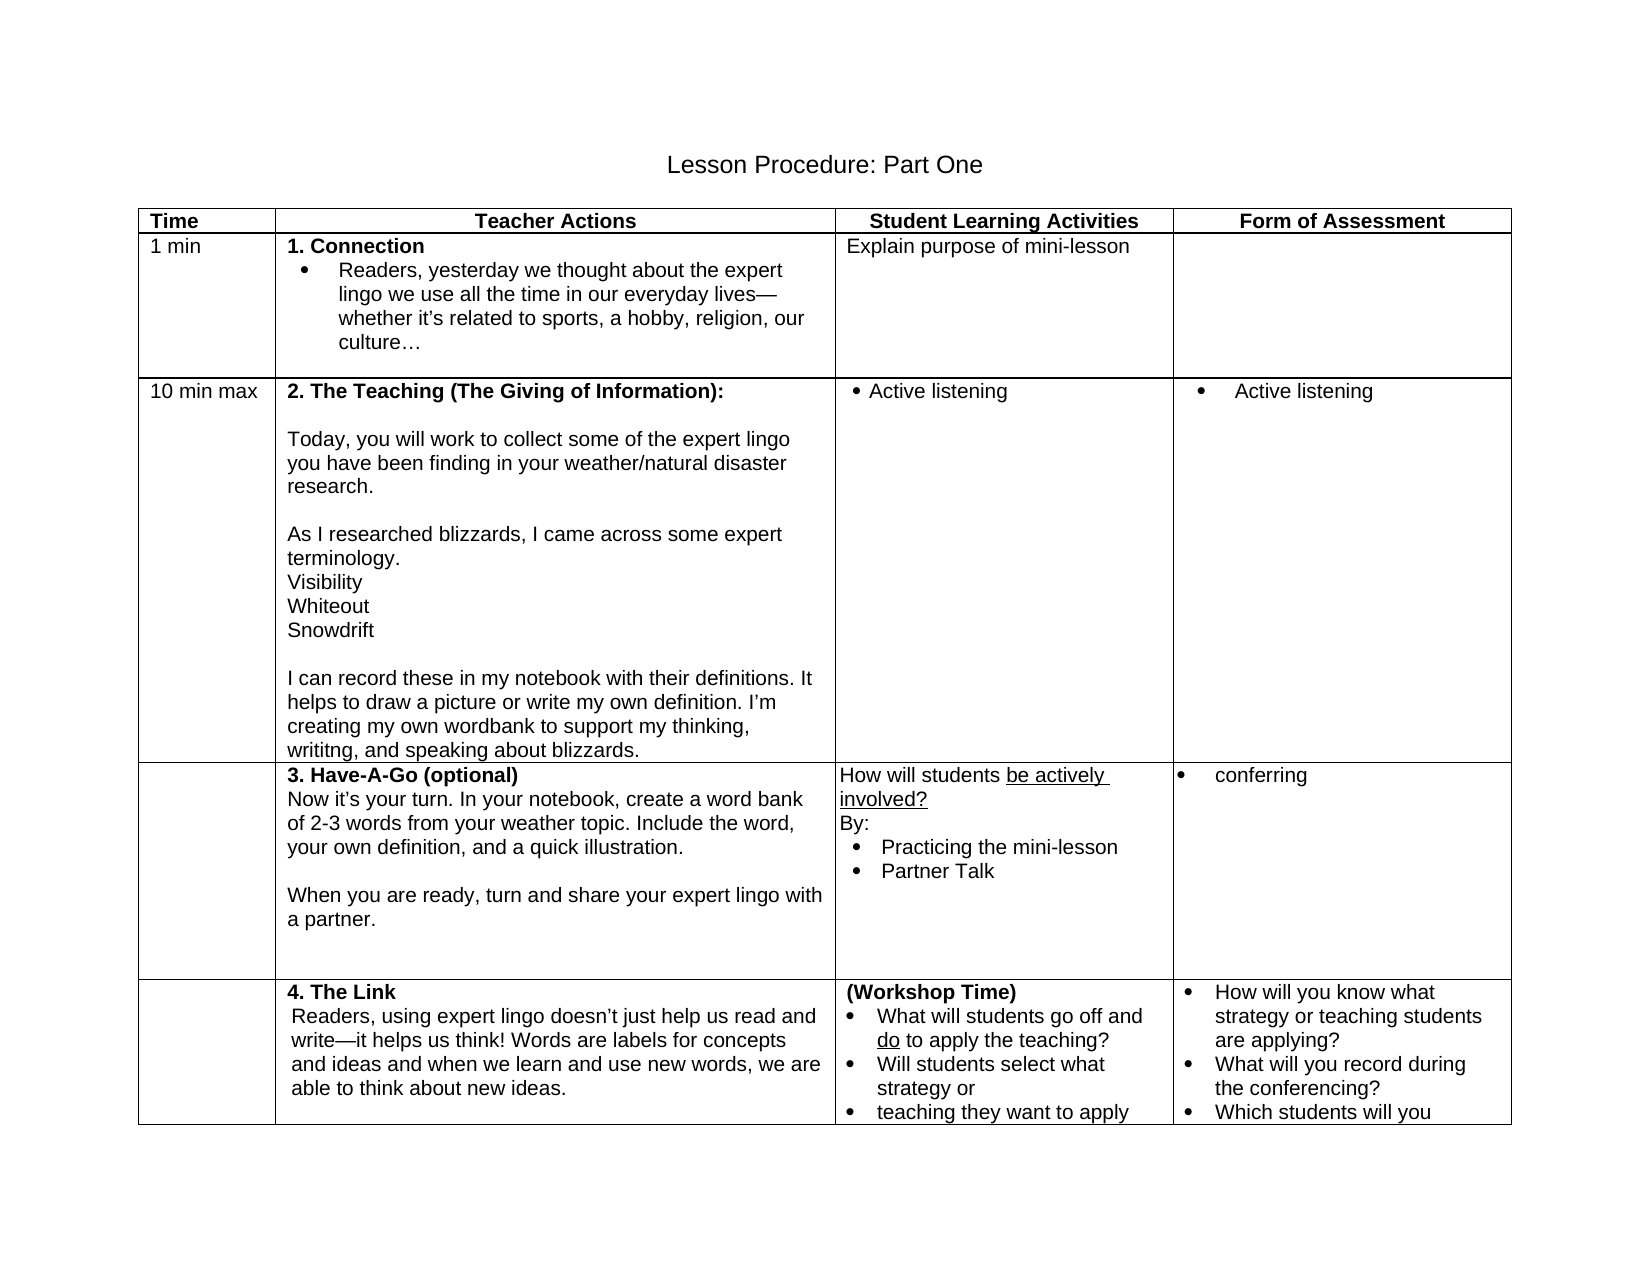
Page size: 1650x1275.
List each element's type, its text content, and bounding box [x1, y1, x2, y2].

table_cell [139, 980, 275, 1123]
table_cell [1174, 234, 1511, 377]
text Lesson Procedure: Part One [150, 150, 1500, 179]
table_cell 1 min [139, 234, 275, 377]
table_cell How will students be actively involved? By: Practicing the mini-lesson Partner Talk [836, 763, 1173, 978]
table_cell conferring [1174, 763, 1511, 978]
table_cell [139, 763, 275, 978]
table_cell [276, 980, 835, 1123]
table_header Student Learning Activities [836, 209, 1173, 232]
table_cell 2. The Teaching (The Giving of Information): Today, you will work to collect some of the expert lingo you have been finding in your weather/natural disaster research. As I researched blizzards, I came across some expert terminology. Visibility Whiteout Snowdrift I can record these in my notebook with their definitions. It helps to draw a picture or write my own definition. I’m creating my own wordbank to support my thinking, writitng, and speaking about blizzards. [276, 379, 835, 762]
table_cell Active listening [836, 379, 1173, 762]
table_header Form of Assessment [1174, 209, 1511, 232]
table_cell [836, 980, 1173, 1123]
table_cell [1174, 980, 1511, 1123]
table_cell 1. Connection Readers, yesterday we thought about the expert lingo we use all the time in our everyday lives—whether it’s related to sports, a hobby, religion, our culture… [276, 234, 835, 377]
table_cell 10 min max [139, 379, 275, 762]
table_cell Active listening [1174, 379, 1511, 762]
table_cell Explain purpose of mini-lesson [836, 234, 1173, 377]
table_header Time [139, 209, 275, 232]
table_header Teacher Actions [276, 209, 835, 232]
table_cell 3. Have-A-Go (optional) Now it’s your turn. In your notebook, create a word bank of 2-3 words from your weather topic. Include the word, your own definition, and a quick illustration. When you are ready, turn and share your expert lingo with a partner. [276, 763, 835, 978]
